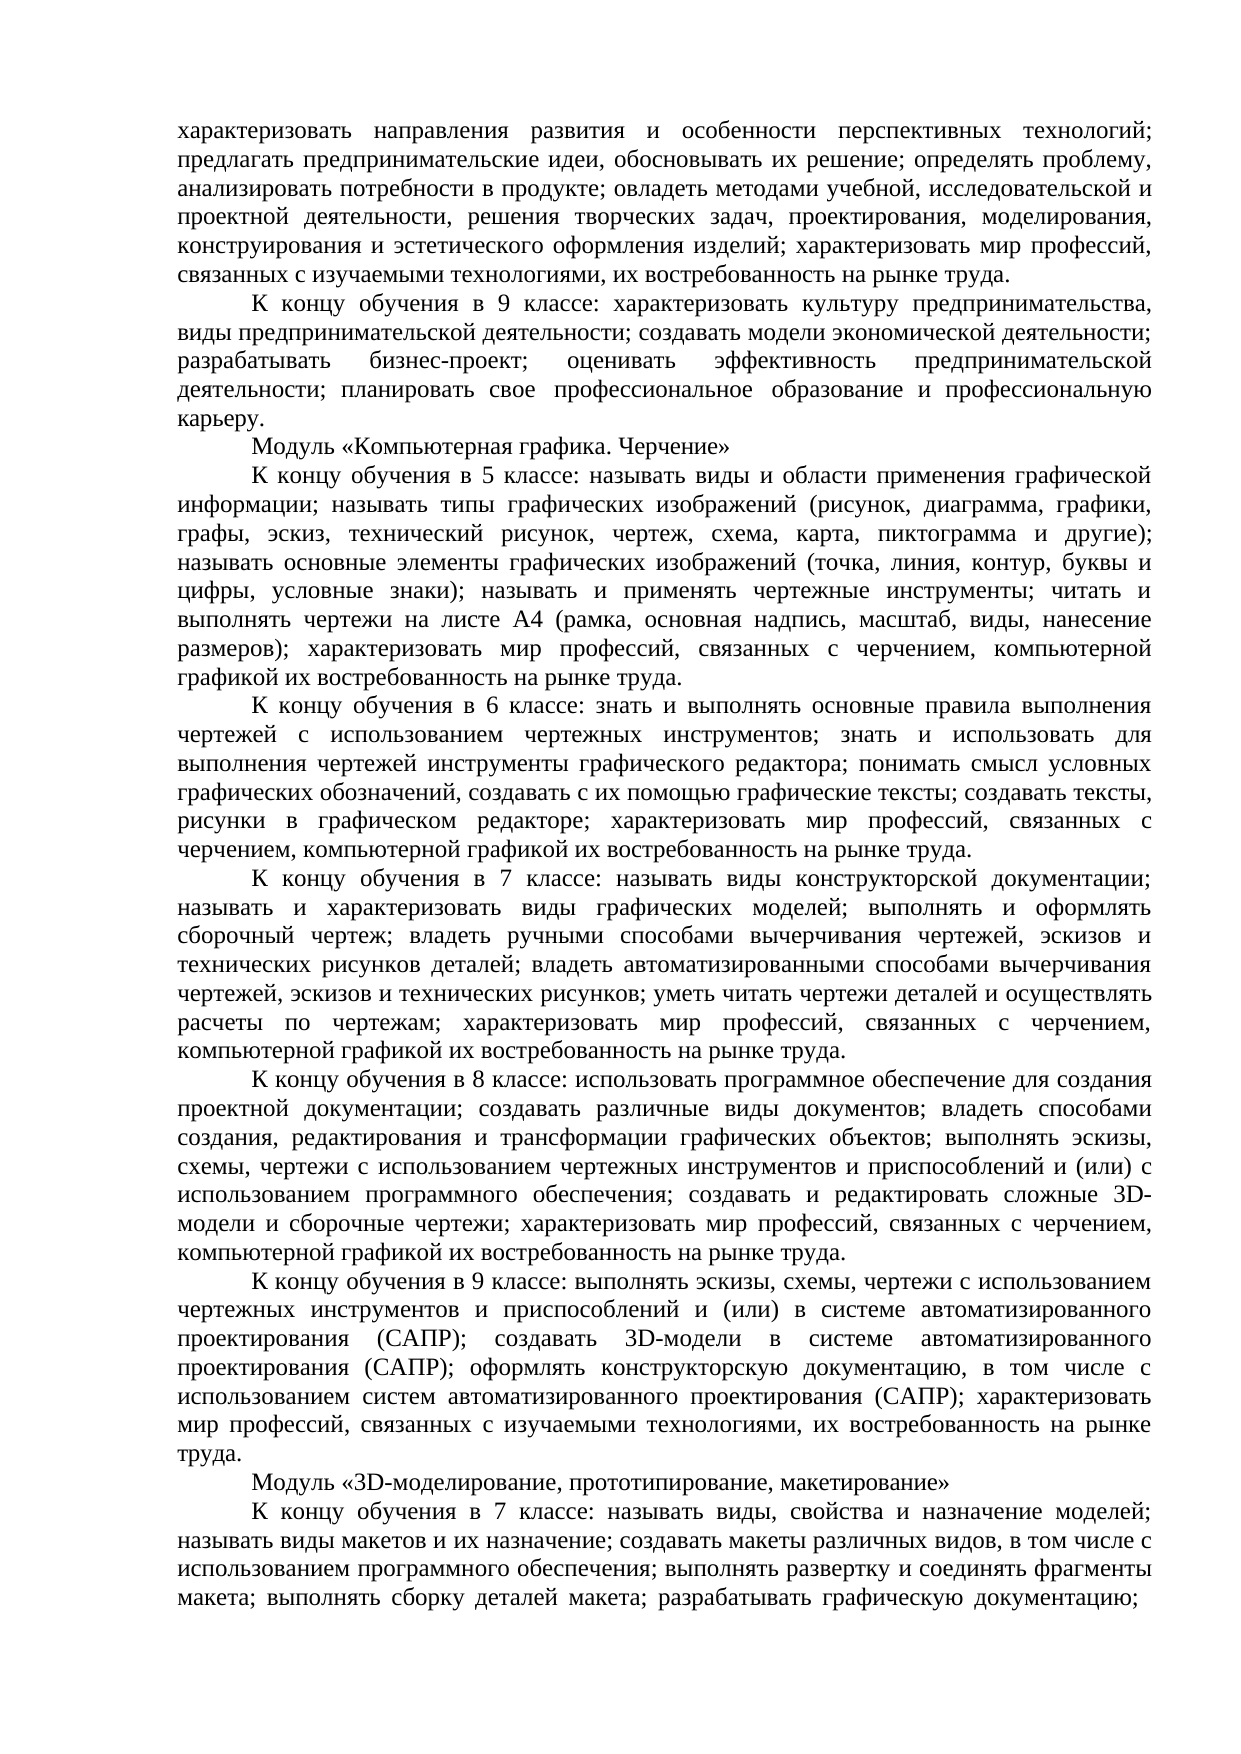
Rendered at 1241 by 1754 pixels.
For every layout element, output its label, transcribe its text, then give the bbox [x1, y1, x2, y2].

text К концу обучения в 7 классе: называть виды конструкторской документации; называть и характеризовать виды графических моделей; выполнять и оформлять сборочный чертеж; владеть ручными способами вычерчивания чертежей, эскизов и технических рисунков деталей; владеть автоматизированными способами вычерчивания чертежей, эскизов и технических рисунков; уметь читать чертежи деталей и осуществлять расчеты по чертежам; характеризовать мир профессий, связанных с черчением, компьютерной графикой их востребованность на рынке труда. [177, 863, 1152, 1064]
text К концу обучения в 6 классе: знать и выполнять основные правила выполнения чертежей с использованием чертежных инструментов; знать и использовать для выполнения чертежей инструменты графического редактора; понимать смысл условных графических обозначений, создавать с их помощью графические тексты; создавать тексты, рисунки в графическом редакторе; характеризовать мир профессий, связанных с черчением, компьютерной графикой их востребованность на рынке труда. [177, 691, 1152, 863]
text К концу обучения в 9 классе: выполнять эскизы, схемы, чертежи с использованием чертежных инструментов и приспособлений и (или) в системе автоматизированного проектирования (САПР); создавать 3D-модели в системе автоматизированного проектирования (САПР); оформлять конструкторскую документацию, в том числе с использованием систем автоматизированного проектирования (САПР); характеризовать мир профессий, связанных с изучаемыми технологиями, их востребованность на рынке труда. [177, 1266, 1152, 1467]
text К концу обучения в 7 классе: называть виды, свойства и назначение моделей; называть виды макетов и их назначение; создавать макеты различных видов, в том числе с использованием программного обеспечения; выполнять развертку и соединять фрагменты макета; выполнять сборку деталей макета; разрабатывать графическую документацию; [177, 1496, 1152, 1611]
text К концу обучения в 8 классе: использовать программное обеспечение для создания проектной документации; создавать различные виды документов; владеть способами создания, редактирования и трансформации графических объектов; выполнять эскизы, схемы, чертежи с использованием чертежных инструментов и приспособлений и (или) с использованием программного обеспечения; создавать и редактировать сложные 3D- модели и сборочные чертежи; характеризовать мир профессий, связанных с черчением, компьютерной графикой их востребованность на рынке труда. [177, 1064, 1153, 1266]
text Модуль «Компьютерная графика. Черчение» [251, 432, 1165, 461]
text характеризовать направления развития и особенности перспективных технологий; предлагать предпринимательские идеи, обосновывать их решение; определять проблему, анализировать потребности в продукте; овладеть методами учебной, исследовательской и проектной деятельности, решения творческих задач, проектирования, моделирования, конструирования и эстетического оформления изделий; характеризовать мир профессий, связанных с изучаемыми технологиями, их востребованность на рынке труда. [177, 115, 1153, 288]
text К концу обучения в 9 классе: характеризовать культуру предпринимательства, виды предпринимательской деятельности; создавать модели экономической деятельности; разрабатывать бизнес-проект; оценивать эффективность предпринимательской деятельности; планировать свое профессиональное образование и профессиональную карьеру. [177, 288, 1152, 432]
text К концу обучения в 5 классе: называть виды и области применения графической информации; называть типы графических изображений (рисунок, диаграмма, графики, графы, эскиз, технический рисунок, чертеж, схема, карта, пиктограмма и другие); называть основные элементы графических изображений (точка, линия, контур, буквы и цифры, условные знаки); называть и применять чертежные инструменты; читать и выполнять чертежи на листе А4 (рамка, основная надпись, масштаб, виды, нанесение размеров); характеризовать мир профессий, связанных с черчением, компьютерной графикой их востребованность на рынке труда. [177, 461, 1153, 691]
text Модуль «3D-моделирование, прототипирование, макетирование» [251, 1467, 1165, 1496]
